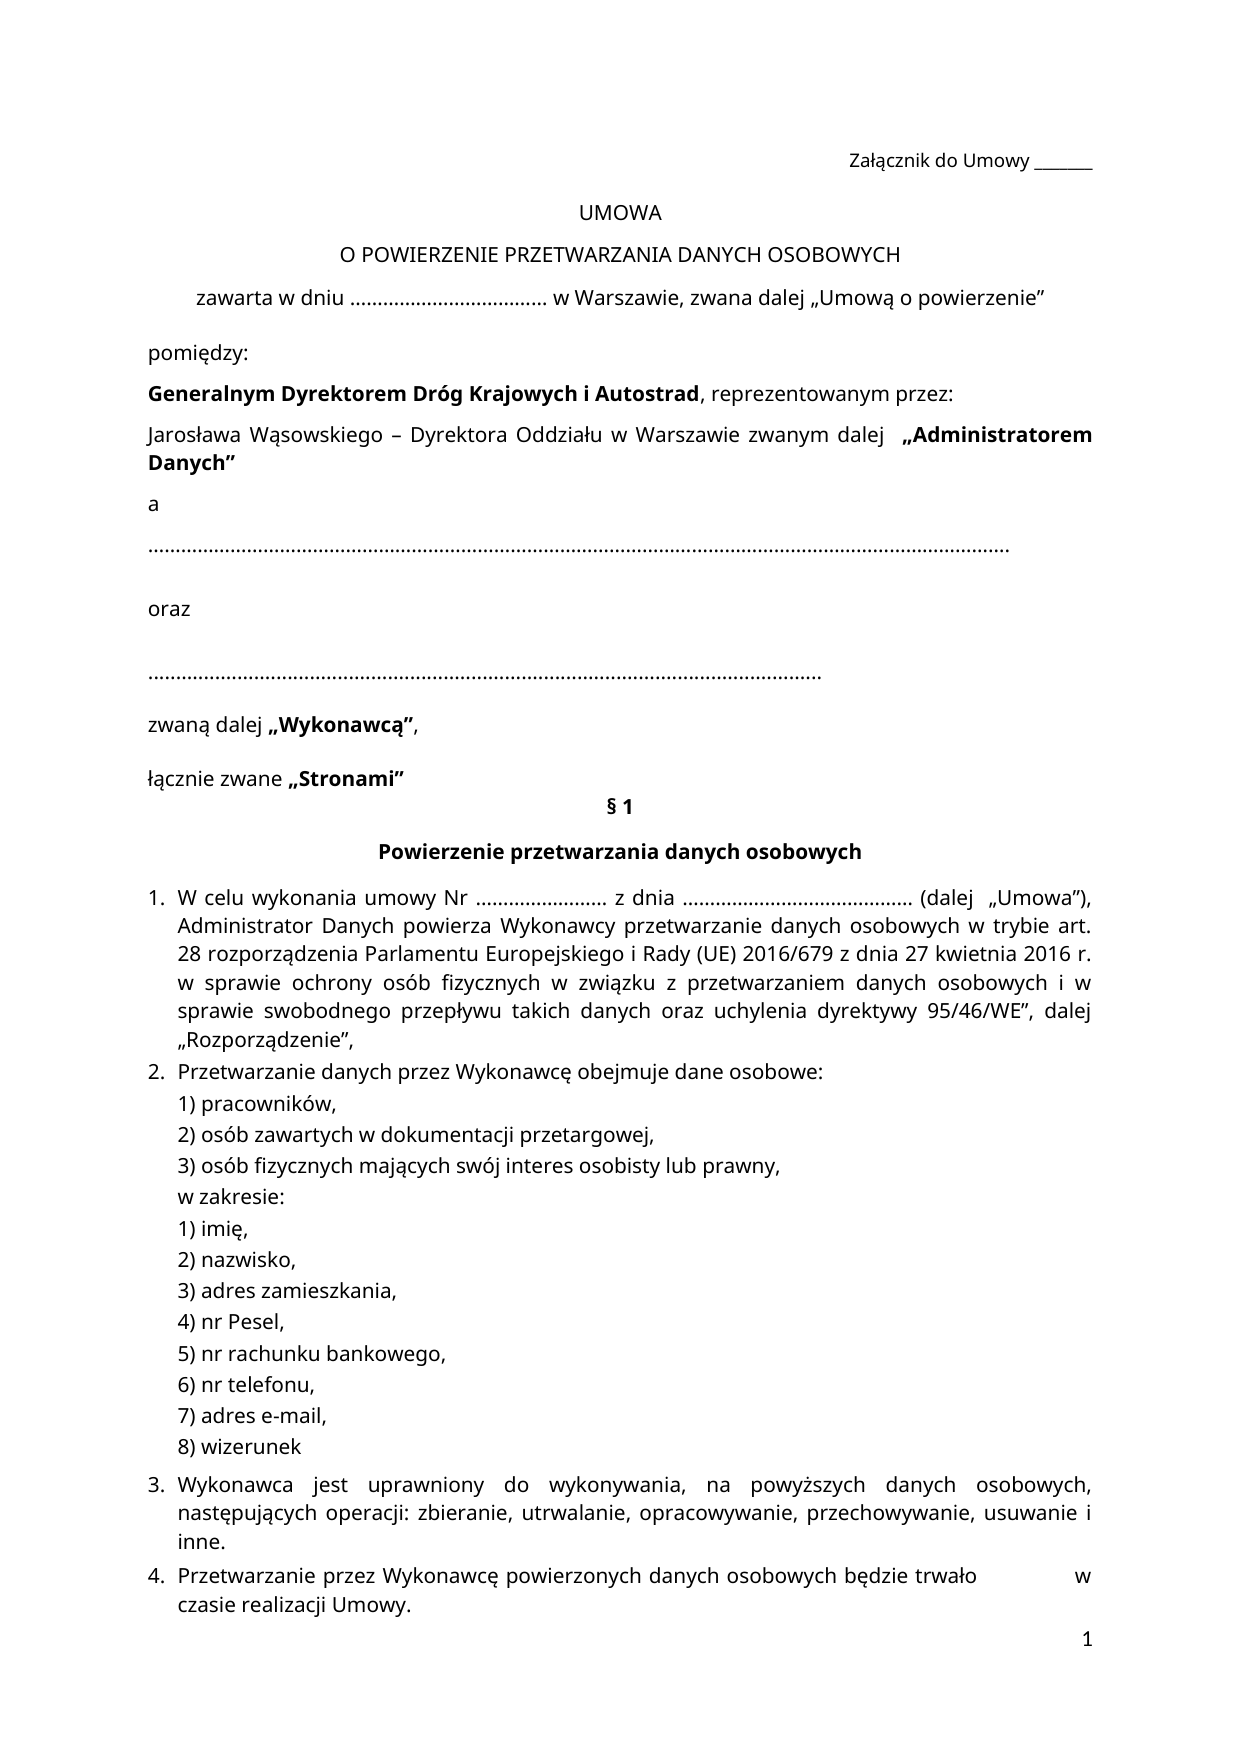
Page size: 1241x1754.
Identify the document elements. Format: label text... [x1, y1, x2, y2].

text a [148, 489, 1093, 518]
list 4) nr Pesel, [177, 1307, 1093, 1336]
list 3) osób fizycznych mających swój interes osobisty lub prawny, [177, 1151, 1093, 1179]
text zawarta w dniu ……………………………… w Warszawie, zwana dalej „Umową o powierzenie” [148, 283, 1093, 311]
text O POWIERZENIE PRZETWARZANIA DANYCH OSOBOWYCH [148, 240, 1093, 269]
text Generalnym Dyrektorem Dróg Krajowych i Autostrad, reprezentowanym przez: [148, 379, 1093, 407]
text ......................................................................................................................... [148, 657, 1093, 686]
list 2) nazwisko, [177, 1245, 1093, 1273]
text Powierzenie przetwarzania danych osobowych [148, 837, 1093, 866]
list 1) pracowników, [177, 1089, 1093, 1117]
list 6) nr telefonu, [177, 1370, 1093, 1398]
text zwaną dalej „Wykonawcą”, [148, 711, 1093, 739]
list Jarosława Wąsowskiego – Dyrektora Oddziału w Warszawie zwanym dalej „Administratorem Danych” [148, 420, 1093, 477]
text Załącznik do Umowy _______ [148, 148, 1093, 173]
list 5) nr rachunku bankowego, [177, 1339, 1093, 1367]
text § 1 [148, 792, 1093, 821]
list 8) wizerunek [177, 1432, 1093, 1461]
list w zakresie: [177, 1182, 1093, 1211]
list 1) imię, [177, 1214, 1093, 1242]
list Przetwarzanie danych przez Wykonawcę obejmuje dane osobowe: [148, 1057, 1093, 1086]
text pomiędzy: [148, 338, 1093, 366]
text oraz [148, 594, 1093, 622]
list 3) adres zamieszkania, [177, 1276, 1093, 1304]
text łącznie zwane „Stronami” [148, 764, 1093, 792]
list Wykonawca jest uprawniony do wykonywania, na powyższych danych osobowych, następujących operacji: zbieranie, utrwalanie, opracowywanie, przechowywanie, usuwanie i inne. [148, 1470, 1093, 1555]
list Przetwarzanie przez Wykonawcę powierzonych danych osobowych będzie trwało w czasie realizacji Umowy. [148, 1561, 1093, 1618]
list W celu wykonania umowy Nr …………………… z dnia …………………………………… (dalej „Umowa”), Administrator Danych powierza Wykonawcy przetwarzanie danych osobowych w trybie art. 28 rozporządzenia Parlamentu Europejskiego i Rady (UE) 2016/679 z dnia 27 kwietnia 2016 r. w sprawie ochrony osób fizycznych w związku z przetwarzaniem danych osobowych i w sprawie swobodnego przepływu takich danych oraz uchylenia dyrektywy 95/46/WE”, dalej „Rozporządzenie”, [148, 883, 1093, 1053]
text UMOWA [148, 198, 1093, 226]
text …………………………………………………………………………………………………………………………………………. [148, 530, 1093, 559]
list 7) adres e-mail, [177, 1401, 1093, 1429]
list 2) osób zawartych w dokumentacji przetargowej, [177, 1120, 1093, 1148]
